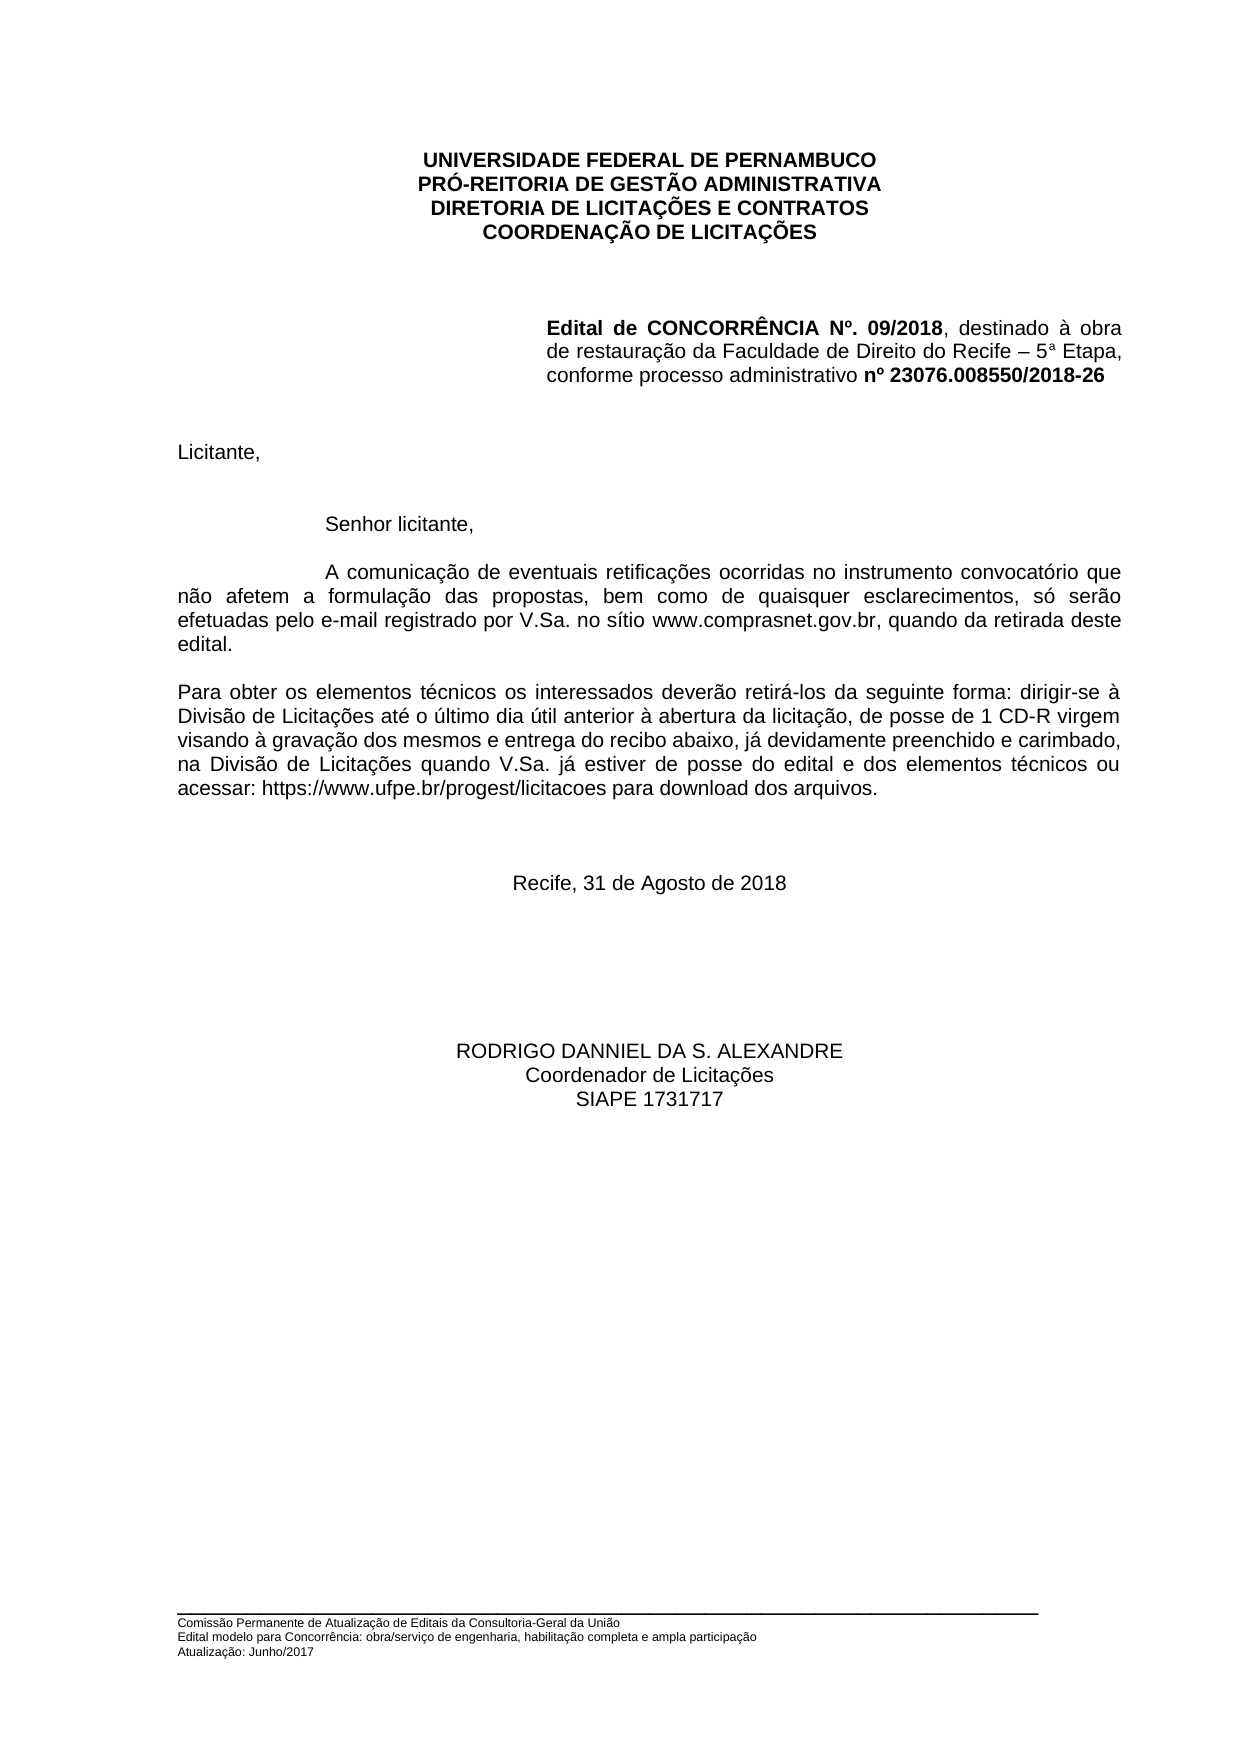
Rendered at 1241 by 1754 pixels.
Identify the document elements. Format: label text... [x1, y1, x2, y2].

text PRÓ-REITORIA DE GESTÃO ADMINISTRATIVA [177, 172, 1122, 196]
text Licitante, [177, 440, 1122, 464]
text UNIVERSIDADE FEDERAL DE PERNAMBUCO [177, 148, 1122, 172]
text DIRETORIA DE LICITAÇÕES E CONTRATOS [177, 196, 1122, 219]
text Senhor licitante, [177, 512, 1122, 536]
text COORDENAÇÃO DE LICITAÇÕES [177, 219, 1122, 243]
text SIAPE 1731717 [177, 1087, 1122, 1111]
text RODRIGO DANNIEL DA S. ALEXANDRE [177, 1039, 1122, 1063]
text Coordenador de Licitações [177, 1063, 1122, 1087]
text Recife, 31 de Agosto de 2018 [177, 871, 1122, 895]
text Para obter os elementos técnicos os interessados deverão retirá-los da seguinte forma: dirigir-se à Divisão de Licitações até o último dia útil anterior à abertura da licitação, de posse de 1 CD-R virgem visando à gravação dos mesmos e entrega do recibo abaixo, já devidamente preenchido e carimbado, na Divisão de Licitações quando V.Sa. já estiver de posse do edital e dos elementos técnicos ou acessar: https://www.ufpe.br/progest/licitacoes para download dos arquivos. [177, 679, 1122, 799]
text A comunicação de eventuais retificações ocorridas no instrumento convocatório que não afetem a formulação das propostas, bem como de quaisquer esclarecimentos, só serão efetuadas pelo e-mail registrado por V.Sa. no sítio www.comprasnet.gov.br, quando da retirada deste edital. [177, 560, 1122, 656]
text Edital de CONCORRÊNCIA Nº. 09/2018, destinado à obra de restauração da Faculdade de Direito do Recife – 5a Etapa, conforme processo administrativo nº 23076.008550/2018-26 [546, 315, 1122, 387]
